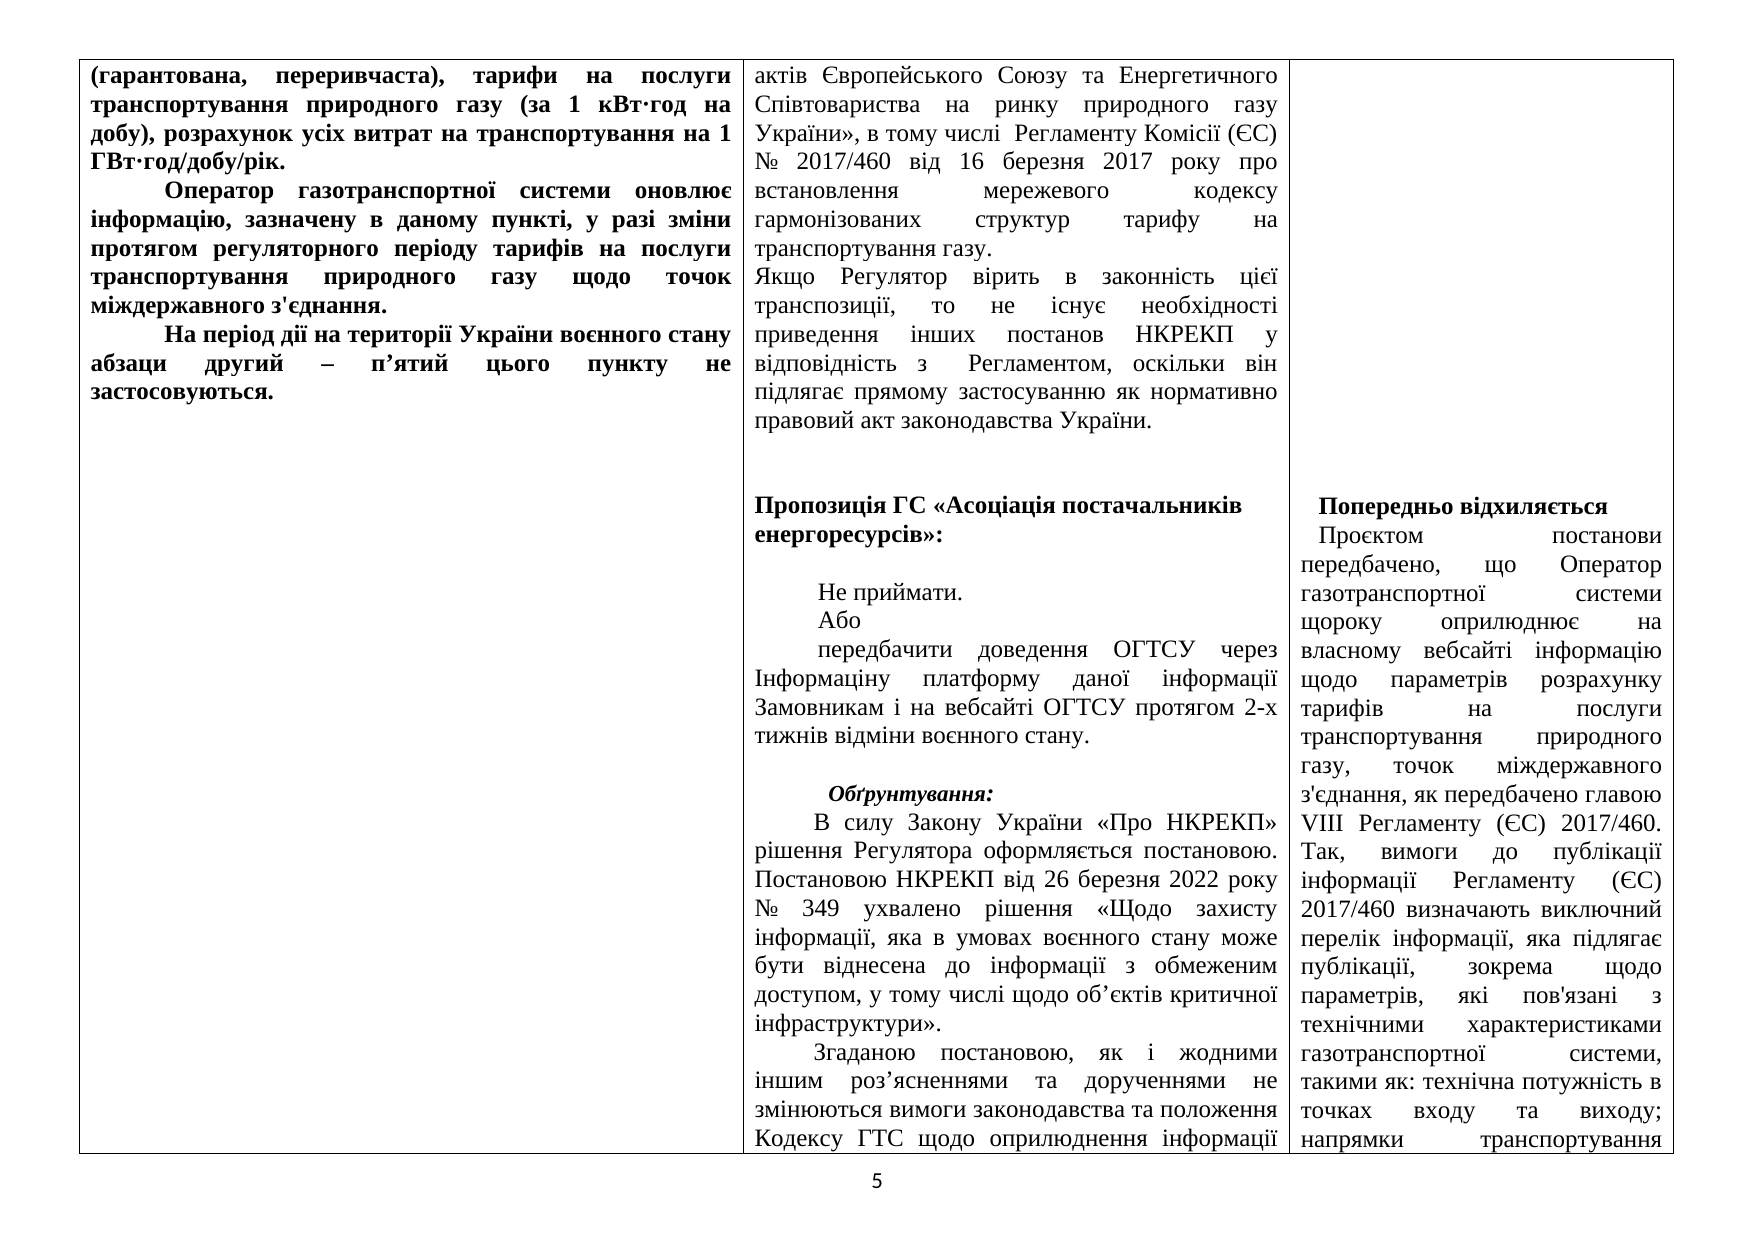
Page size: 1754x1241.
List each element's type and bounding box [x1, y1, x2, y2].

table_cell [1290, 60, 1673, 1153]
table_cell [744, 60, 1289, 1153]
table_cell [80, 60, 743, 1153]
